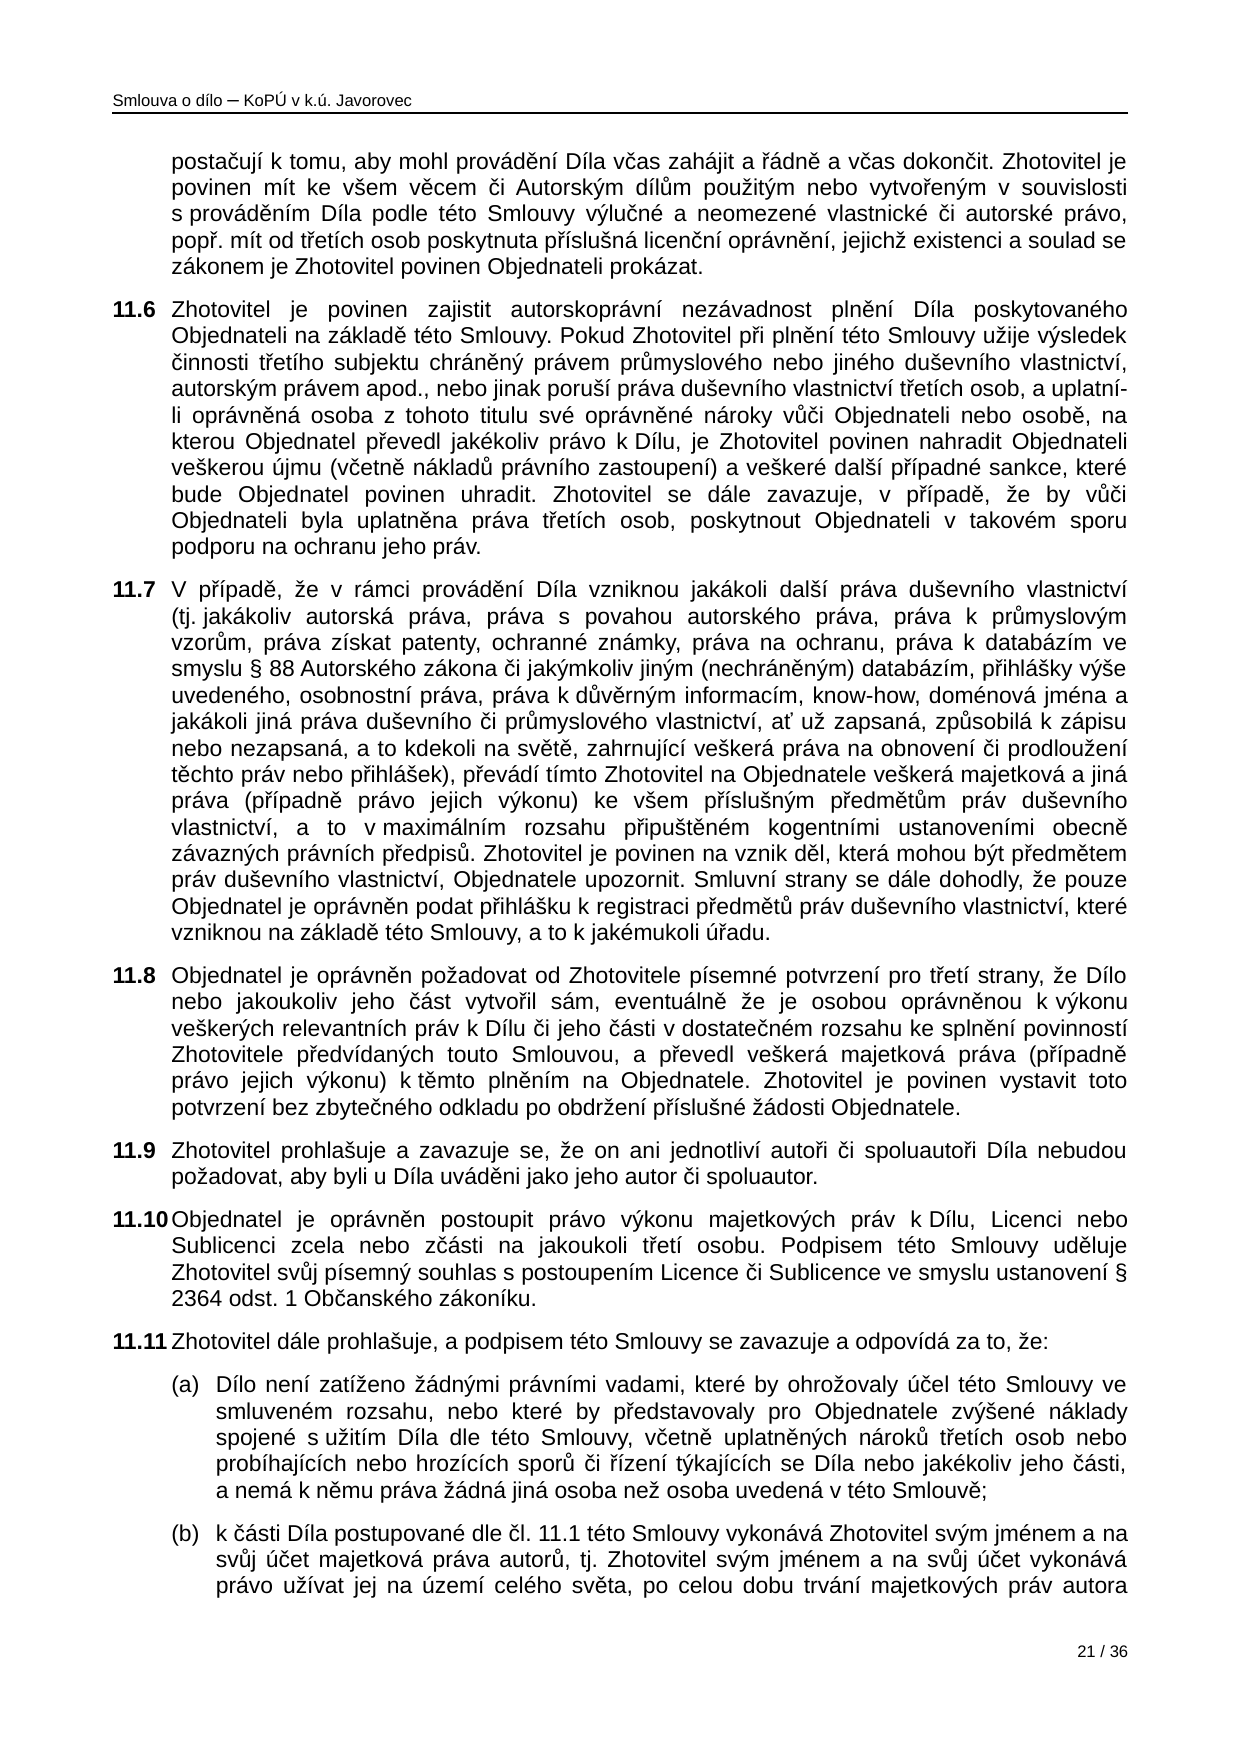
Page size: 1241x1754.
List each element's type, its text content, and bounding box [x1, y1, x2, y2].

text Objednatel je oprávněn postoupit právo výkonu majetkových práv k Dílu, Licenci nebo Sublicenci zcela nebo zčásti na jakoukoli třetí osobu. Podpisem této Smlouvy uděluje Zhotovitel svůj písemný souhlas s postoupením Licence či Sublicence ve smyslu ustanovení § 2364 odst. 1 Občanského zákoníku. [112, 1206, 1128, 1312]
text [112, 148, 1128, 279]
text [171, 1520, 1128, 1599]
text Objednatel je oprávněn požadovat od Zhotovitele písemné potvrzení pro třetí strany, že Dílo nebo jakoukoliv jeho část vytvořil sám, eventuálně že je osobou oprávněnou k výkonu veškerých relevantních práv k Dílu či jeho části v dostatečném rozsahu ke splnění povinností Zhotovitele předvídaných touto Smlouvou, a převedl veškerá majetková práva (případně právo jejich výkonu) k těmto plněním na Objednatele. Zhotovitel je povinen vystavit toto potvrzení bez zbytečného odkladu po obdržení příslušné žádosti Objednatele. [112, 962, 1128, 1120]
text V případě, že v rámci provádění Díla vzniknou jakákoli další práva duševního vlastnictví (tj. jakákoliv autorská práva, práva s povahou autorského práva, práva k průmyslovým vzorům, práva získat patenty, ochranné známky, práva na ochranu, práva k databázím ve smyslu § 88 Autorského zákona či jakýmkoliv jiným (nechráněným) databázím, přihlášky výše uvedeného, osobnostní práva, práva k důvěrným informacím, know-how, doménová jména a jakákoli jiná práva duševního či průmyslového vlastnictví, ať už zapsaná, způsobilá k zápisu nebo nezapsaná, a to kdekoli na světě, zahrnující veškerá práva na obnovení či prodloužení těchto práv nebo přihlášek), převádí tímto Zhotovitel na Objednatele veškerá majetková a jiná práva (případně právo jejich výkonu) ke všem příslušným předmětům práv duševního vlastnictví, a to v maximálním rozsahu připuštěném kogentními ustanoveními obecně závazných právních předpisů. Zhotovitel je povinen na vznik děl, která mohou být předmětem práv duševního vlastnictví, Objednatele upozornit. Smluvní strany se dále dohodly, že pouze Objednatel je oprávněn podat přihlášku k registraci předmětů práv duševního vlastnictví, které vzniknou na základě této Smlouvy, a to k jakémukoli úřadu. [112, 576, 1128, 945]
text Zhotovitel dále prohlašuje, a podpisem této Smlouvy se zavazuje a odpovídá za to, že: [112, 1328, 1128, 1354]
text Zhotovitel prohlašuje a zavazuje se, že on ani jednotliví autoři či spoluautoři Díla nebudou požadovat, aby byli u Díla uváděni jako jeho autor či spoluautor. [112, 1137, 1128, 1189]
text Zhotovitel je povinen zajistit autorskoprávní nezávadnost plnění Díla poskytovaného Objednateli na základě této Smlouvy. Pokud Zhotovitel při plnění této Smlouvy užije výsledek činnosti třetího subjektu chráněný právem průmyslového nebo jiného duševního vlastnictví, autorským právem apod., nebo jinak poruší práva duševního vlastnictví třetích osob, a uplatní-li oprávněná osoba z tohoto titulu své oprávněné nároky vůči Objednateli nebo osobě, na kterou Objednatel převedl jakékoliv právo k Dílu, je Zhotovitel povinen nahradit Objednateli veškerou újmu (včetně nákladů právního zastoupení) a veškeré další případné sankce, které bude Objednatel povinen uhradit. Zhotovitel se dále zavazuje, v případě, že by vůči Objednateli byla uplatněna práva třetích osob, poskytnout Objednateli v takovém sporu podporu na ochranu jeho práv. [112, 296, 1128, 560]
list Dílo není zatíženo žádnými právními vadami, které by ohrožovaly účel této Smlouvy ve smluveném rozsahu, nebo které by představovaly pro Objednatele zvýšené náklady spojené s užitím Díla dle této Smlouvy, včetně uplatněných nároků třetích osob nebo probíhajících nebo hrozících sporů či řízení týkajících se Díla nebo jakékoliv jeho části, a nemá k němu práva žádná jiná osoba než osoba uvedená v této Smlouvě; [171, 1371, 1128, 1503]
